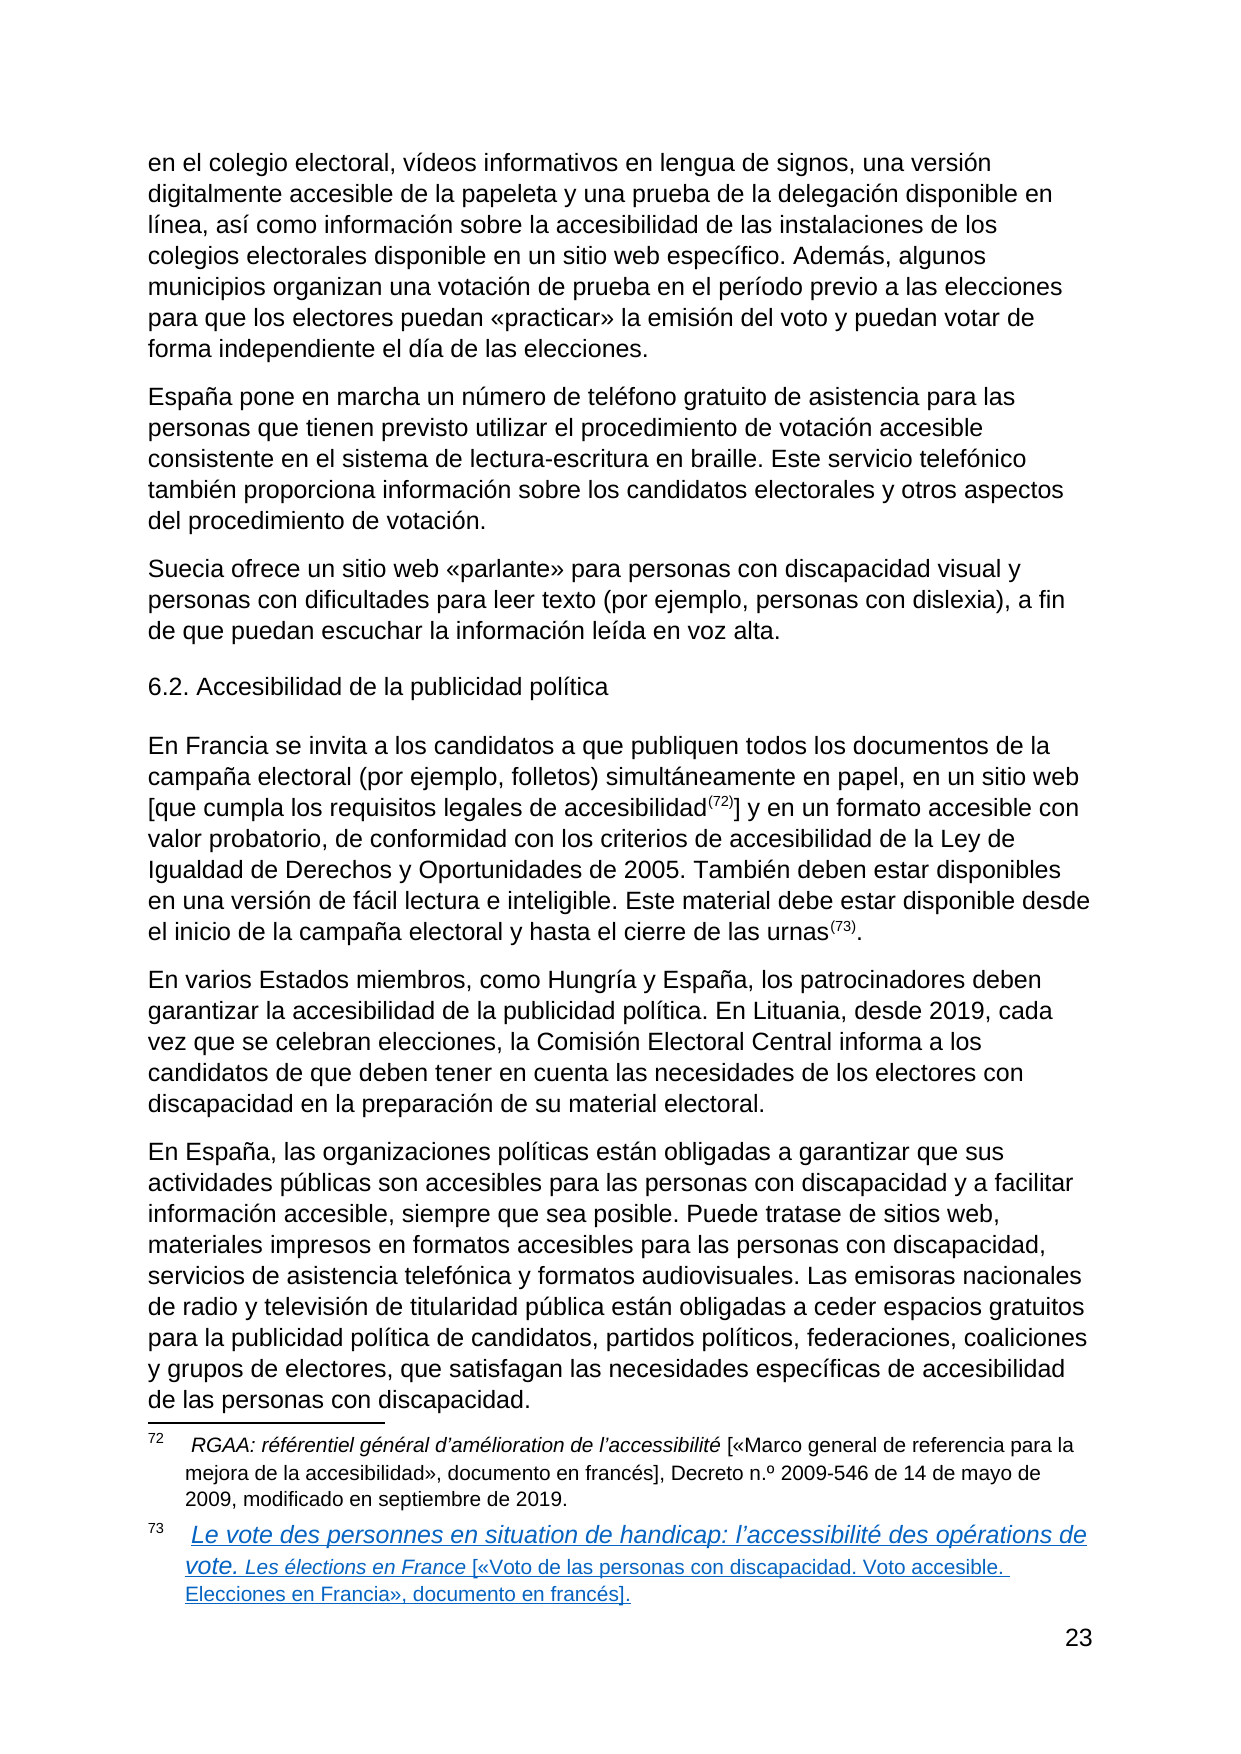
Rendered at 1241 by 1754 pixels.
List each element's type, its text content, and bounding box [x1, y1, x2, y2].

text España pone en marcha un número de teléfono gratuito de asistencia para las personas que tienen previsto utilizar el procedimiento de votación accesible consistente en el sistema de lectura-escritura en braille. Este servicio telefónico también proporciona información sobre los candidatos electorales y otros aspectos del procedimiento de votación. [148, 382, 1092, 534]
text En varios Estados miembros, como Hungría y España, los patrocinadores deben garantizar la accesibilidad de la publicidad política. En Lituania, desde 2019, cada vez que se celebran elecciones, la Comisión Electoral Central informa a los candidatos de que deben tener en cuenta las necesidades de los electores con discapacidad en la preparación de su material electoral. [148, 965, 1092, 1118]
subtitle 6.2. Accesibilidad de la publicidad política [148, 672, 1092, 700]
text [148, 148, 1092, 363]
text En Francia se invita a los candidatos a que publiquen todos los documentos de la campaña electoral (por ejemplo, folletos) simultáneamente en papel, en un sitio web [que cumpla los requisitos legales de accesibilidad()] y en un formato accesible con valor probatorio, de conformidad con los criterios de accesibilidad de la Ley de Igualdad de Derechos y Oportunidades de 2005. También deben estar disponibles en una versión de fácil lectura e inteligible. Este material debe estar disponible desde el inicio de la campaña electoral y hasta el cierre de las urnas(). [148, 731, 1092, 946]
text En España, las organizaciones políticas están obligadas a garantizar que sus actividades públicas son accesibles para las personas con discapacidad y a facilitar información accesible, siempre que sea posible. Puede tratase de sitios web, materiales impresos en formatos accesibles para las personas con discapacidad, servicios de asistencia telefónica y formatos audiovisuales. Las emisoras nacionales de radio y televisión de titularidad pública están obligadas a ceder espacios gratuitos para la publicidad política de candidatos, partidos políticos, federaciones, coaliciones y grupos de electores, que satisfagan las necesidades específicas de accesibilidad de las personas con discapacidad. [148, 1137, 1092, 1414]
text Suecia ofrece un sitio web «parlante» para personas con discapacidad visual y personas con dificultades para leer texto (por ejemplo, personas con dislexia), a fin de que puedan escuchar la información leída en voz alta. [148, 553, 1092, 644]
